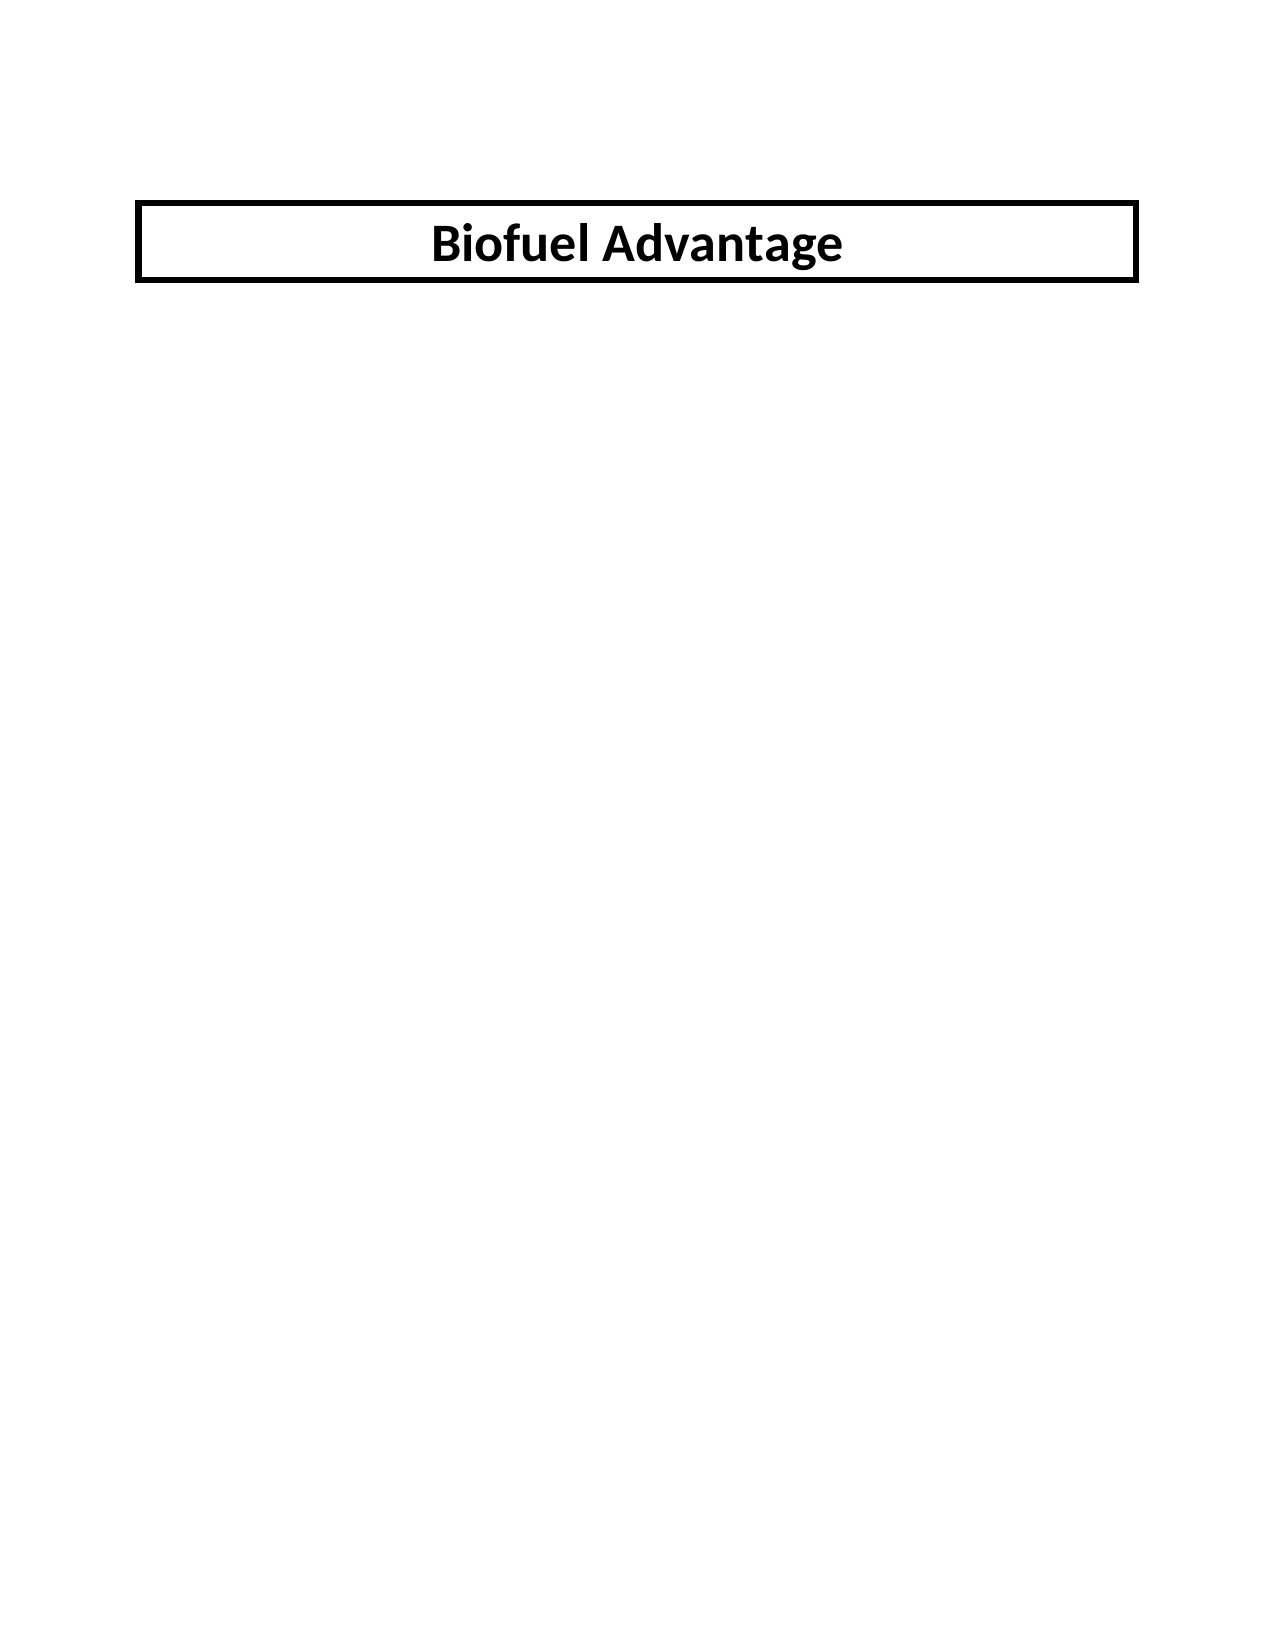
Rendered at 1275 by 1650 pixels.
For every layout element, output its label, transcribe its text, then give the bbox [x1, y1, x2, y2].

subtitle Biofuel Advantage [142, 206, 1133, 277]
